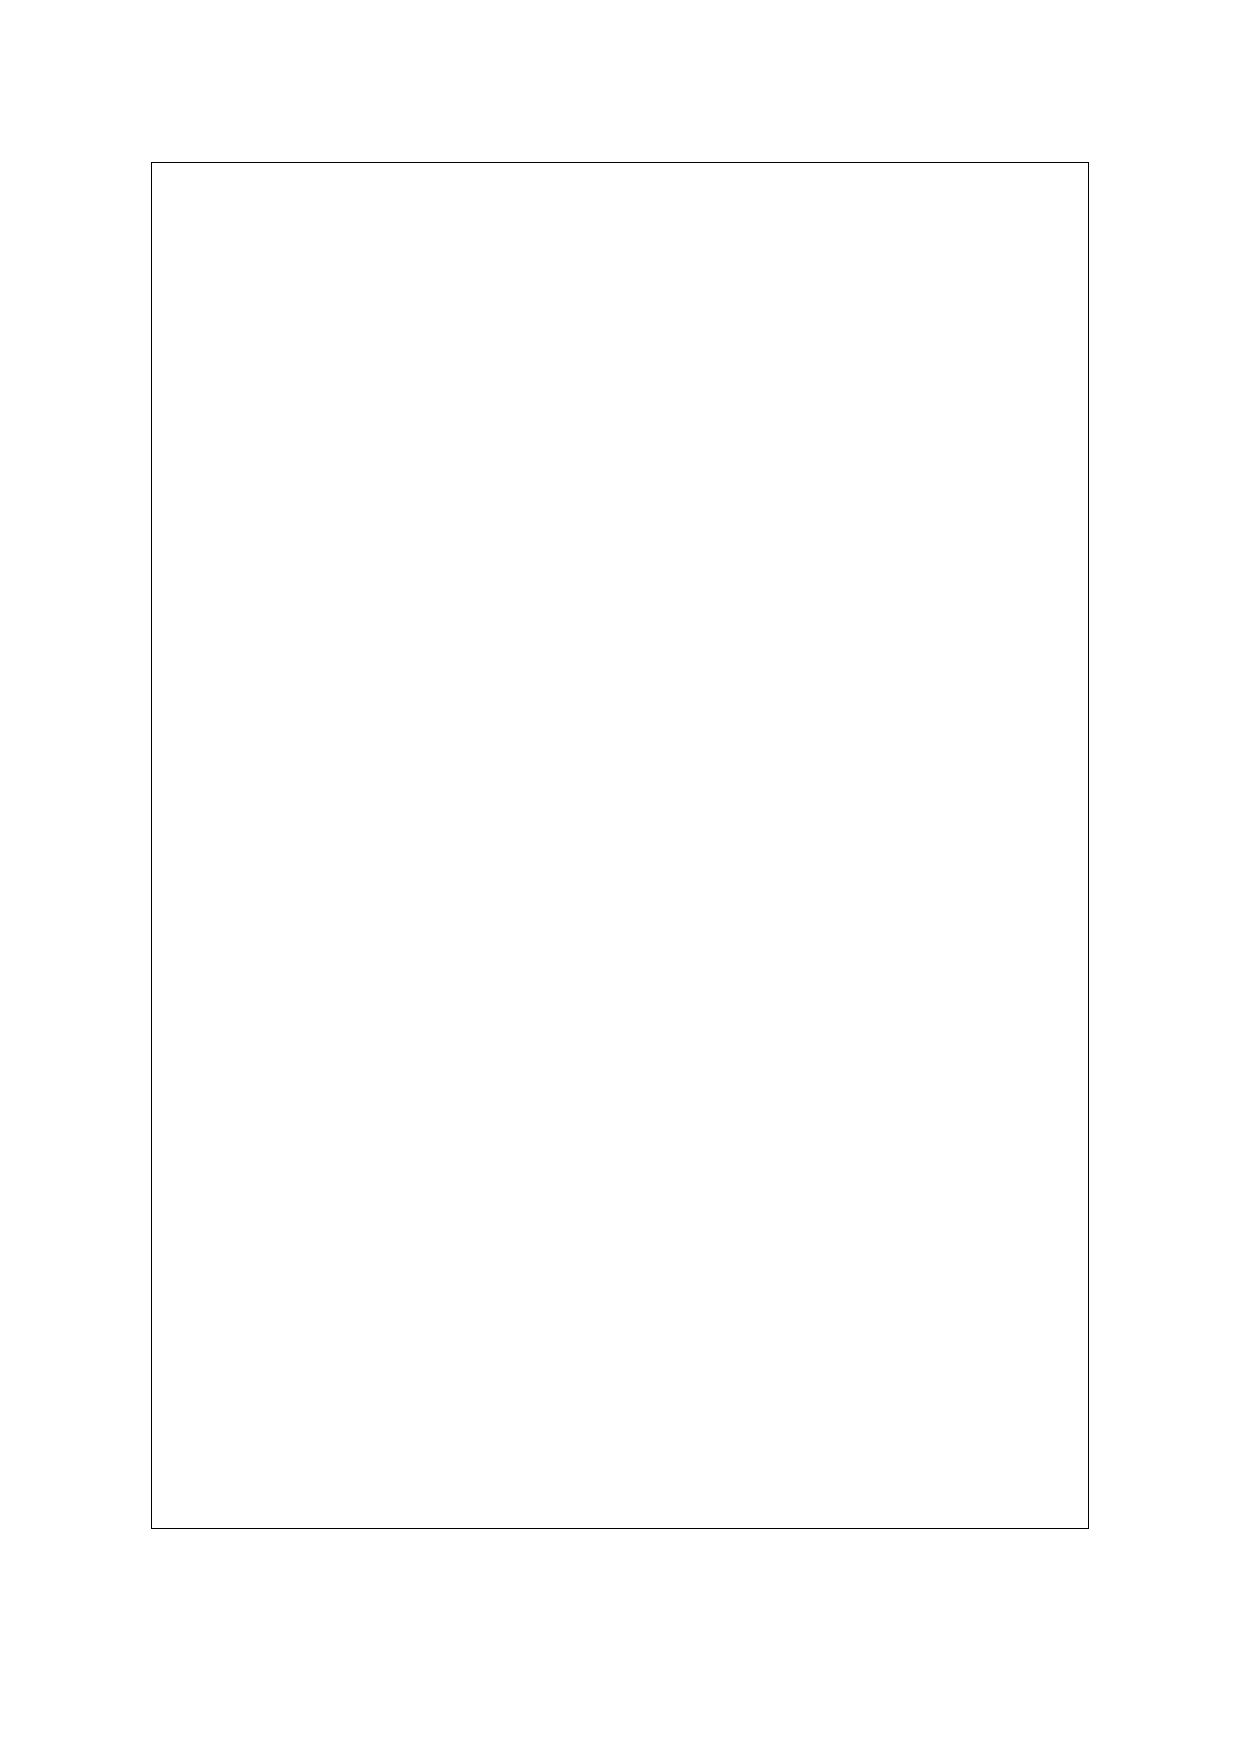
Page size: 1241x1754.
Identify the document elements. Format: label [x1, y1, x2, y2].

table_cell [152, 163, 1088, 1528]
